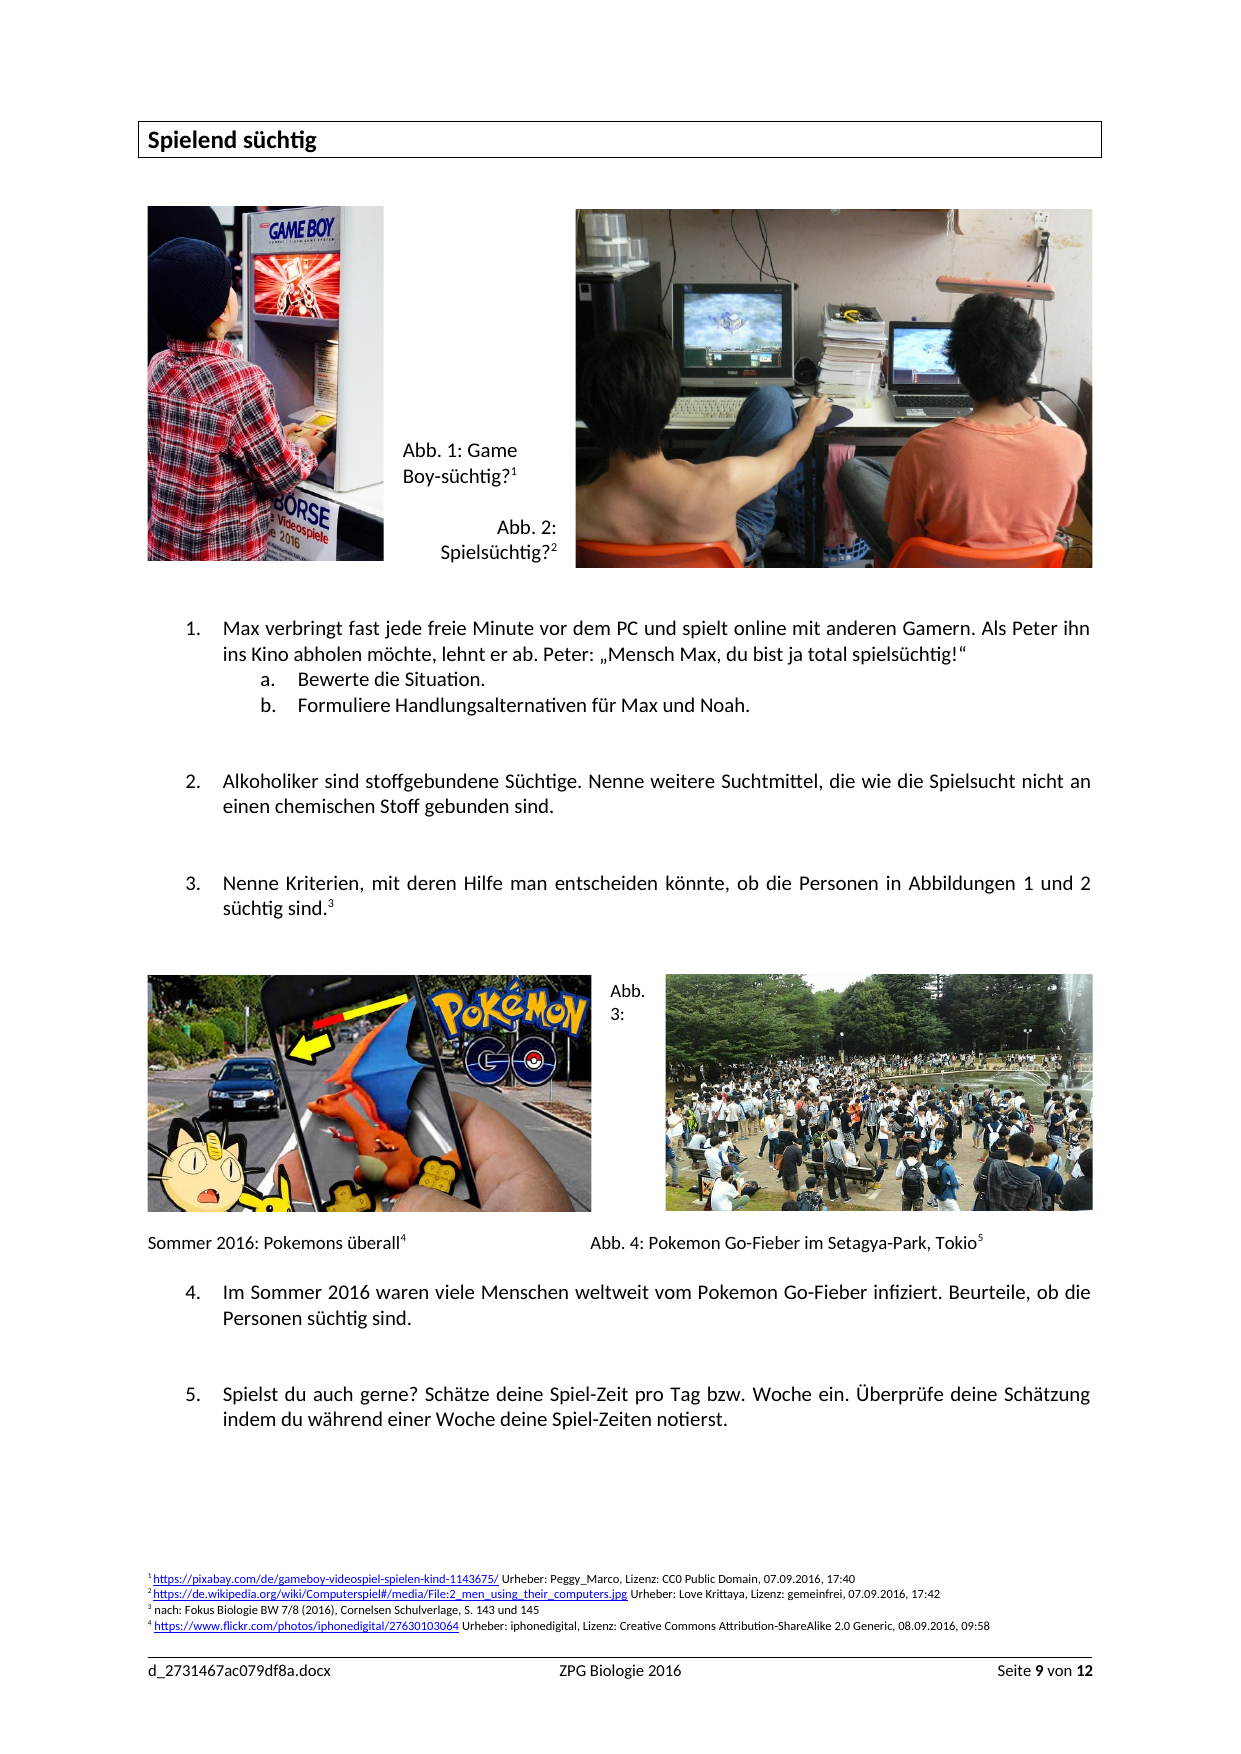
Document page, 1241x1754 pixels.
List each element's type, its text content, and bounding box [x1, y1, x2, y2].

text 3 nach: Fokus Biologie BW 7/8 (2016), Cornelsen Schulverlage, S. 143 und 145 [148, 1602, 1092, 1617]
list Formuliere Handlungsalternativen für Max und Noah. [260, 692, 1092, 717]
text 2 https://de.wikipedia.org/wiki/Computerspiel#/media/File:2_men_using_their_computers.jpg Urheber: Love Krittaya, Lizenz: gemeinfrei, 07.09.2016, 17:42 [148, 1587, 1092, 1602]
list Spielst du auch gerne? Schätze deine Spiel-Zeit pro Tag bzw. Woche ein. Überprüfe deine Schätzung indem du während einer Woche deine Spiel-Zeiten notierst. [185, 1381, 1092, 1432]
text Spielend süchtig [139, 122, 1101, 157]
picture [147, 975, 592, 1212]
picture [147, 206, 384, 561]
text Abb. 1: Game Boy-süchtig?1 [384, 438, 575, 488]
list Nenne Kriterien, mit deren Hilfe man entscheiden könnte, ob die Personen in Abbildungen 1 und 2 süchtig sind.3 [185, 870, 1092, 921]
text Abb. 2: Spielsüchtig?2 [148, 514, 575, 565]
list Alkoholiker sind stoffgebundene Süchtige. Nenne weitere Suchtmittel, die wie die Spielsucht nicht an einen chemischen Stoff gebunden sind. [185, 768, 1092, 819]
text 4 https://www.flickr.com/photos/iphonedigital/27630103064 Urheber: iphonedigital, Lizenz: Creative Commons Attribution-ShareAlike 2.0 Generic, 08.09.2016, 09:58 [148, 1618, 1092, 1634]
text 1 https://pixabay.com/de/gameboy-videospiel-spielen-kind-1143675/ Urheber: Peggy_Marco, Lizenz: CC0 Public Domain, 07.09.2016, 17:40 [148, 1571, 1092, 1587]
picture [665, 974, 1093, 1211]
picture [575, 209, 1093, 568]
list Bewerte die Situation. [260, 666, 1092, 692]
list Im Sommer 2016 waren viele Menschen weltweit vom Pokemon Go-Fieber infiziert. Beurteile, ob die Personen süchtig sind. [185, 1279, 1092, 1330]
list Max verbringt fast jede freie Minute vor dem PC und spielt online mit anderen Gamern. Als Peter ihn ins Kino abholen möchte, lehnt er ab. Peter: „Mensch Max, du bist ja total spielsüchtig!“ [185, 616, 1092, 666]
